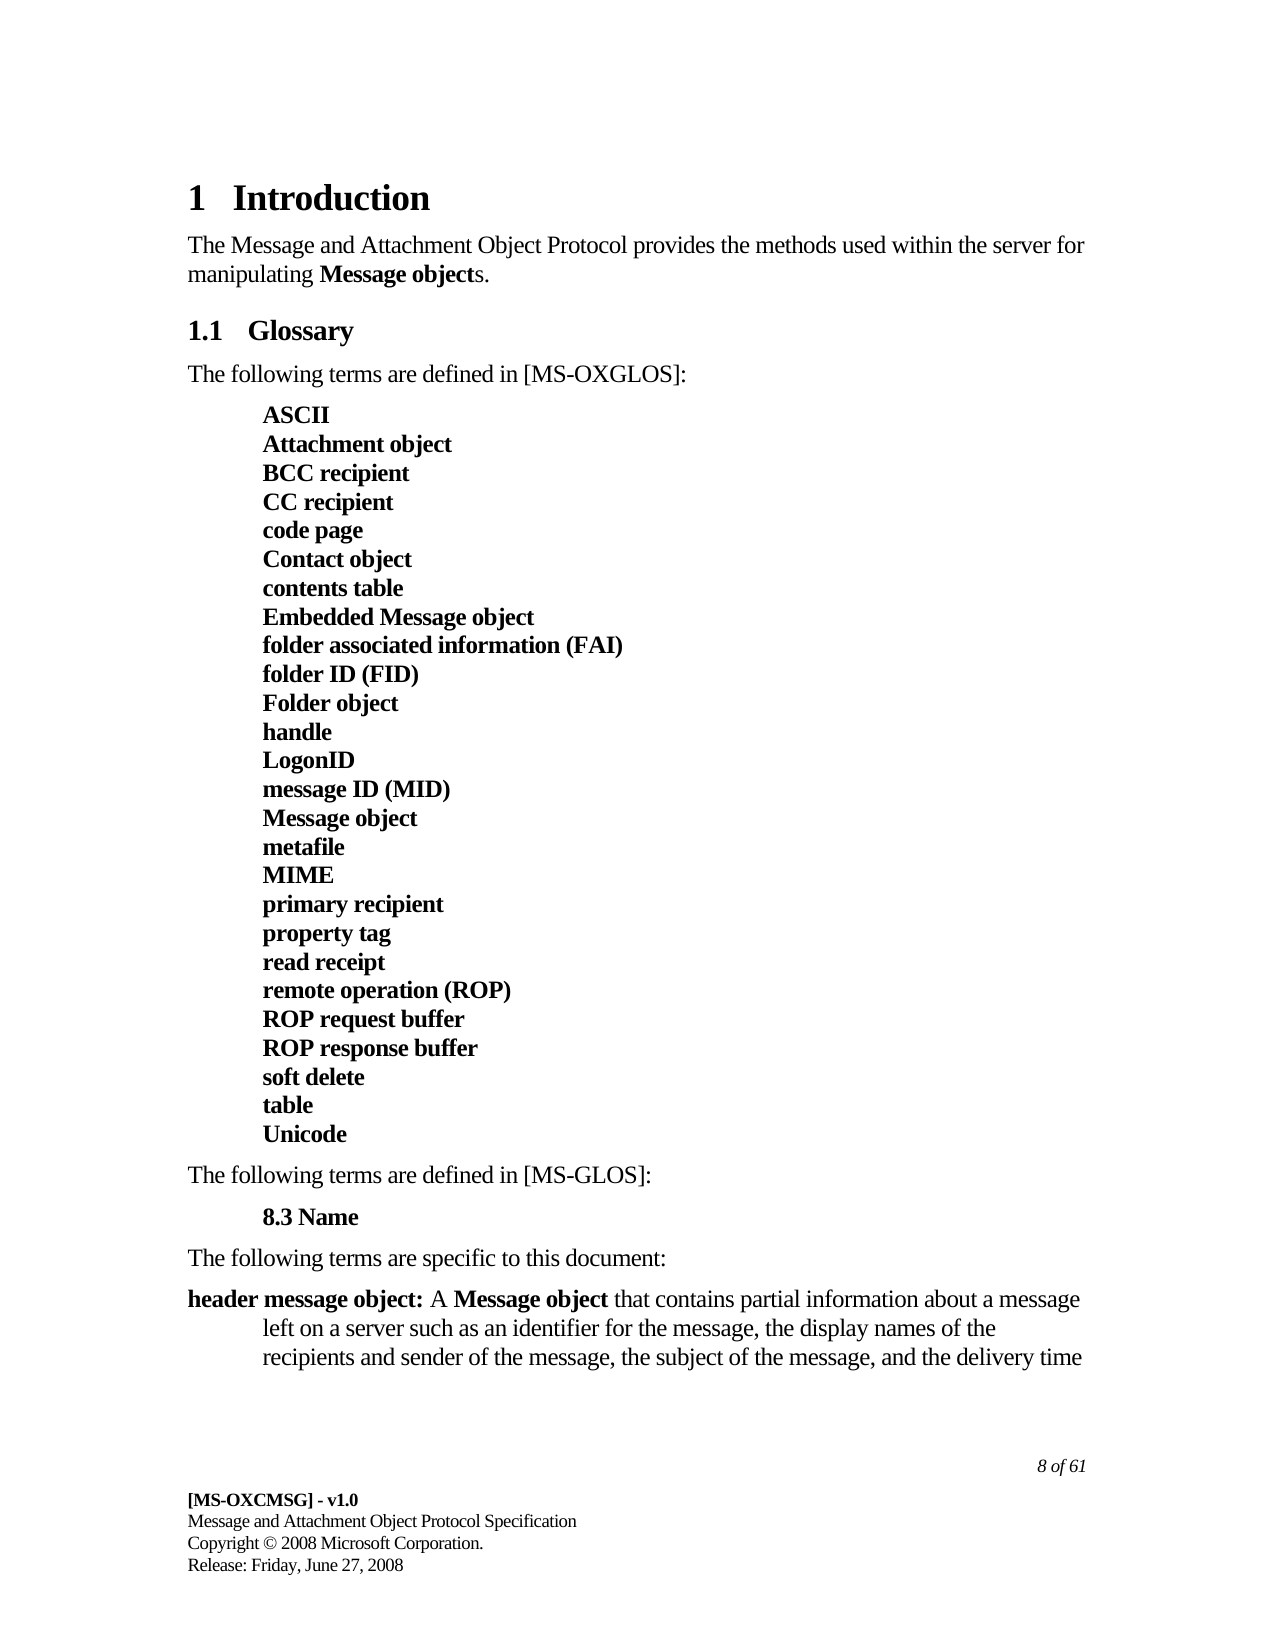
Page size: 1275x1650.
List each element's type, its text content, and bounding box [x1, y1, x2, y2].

text ROP request buffer [262, 1004, 1087, 1033]
text The following terms are defined in [MS-OXGLOS]: [187, 359, 1087, 388]
text LogonID [262, 745, 1087, 774]
subtitle Glossary [187, 313, 1087, 347]
text primary recipient [262, 889, 1087, 918]
text ASCII [262, 400, 1087, 429]
text handle [262, 717, 1087, 745]
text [187, 1284, 1087, 1370]
text The following terms are defined in [MS-GLOS]: [187, 1160, 1087, 1189]
text Unicode [262, 1119, 1087, 1148]
text soft delete [262, 1062, 1087, 1090]
subtitle Introduction [187, 175, 1087, 218]
text MIME [262, 860, 1087, 889]
text table [262, 1090, 1087, 1119]
text contents table [262, 573, 1087, 602]
text message ID (MID) [262, 774, 1087, 803]
text ROP response buffer [262, 1033, 1087, 1062]
text The Message and Attachment Object Protocol provides the methods used within the server for manipulating Message objects. [187, 231, 1087, 288]
text Contact object [262, 544, 1087, 573]
text CC recipient [262, 487, 1087, 515]
text 8.3 Name [262, 1202, 1087, 1230]
text The following terms are specific to this document: [187, 1243, 1087, 1272]
text folder ID (FID) [262, 659, 1087, 688]
text Attachment object [262, 429, 1087, 458]
text Message object [262, 803, 1087, 832]
text Embedded Message object [262, 602, 1087, 630]
text BCC recipient [262, 458, 1087, 487]
text Folder object [262, 688, 1087, 717]
text read receipt [262, 947, 1087, 975]
text remote operation (ROP) [262, 975, 1087, 1004]
text folder associated information (FAI) [262, 630, 1087, 659]
text code page [262, 515, 1087, 544]
text metafile [262, 832, 1087, 860]
text property tag [262, 918, 1087, 947]
